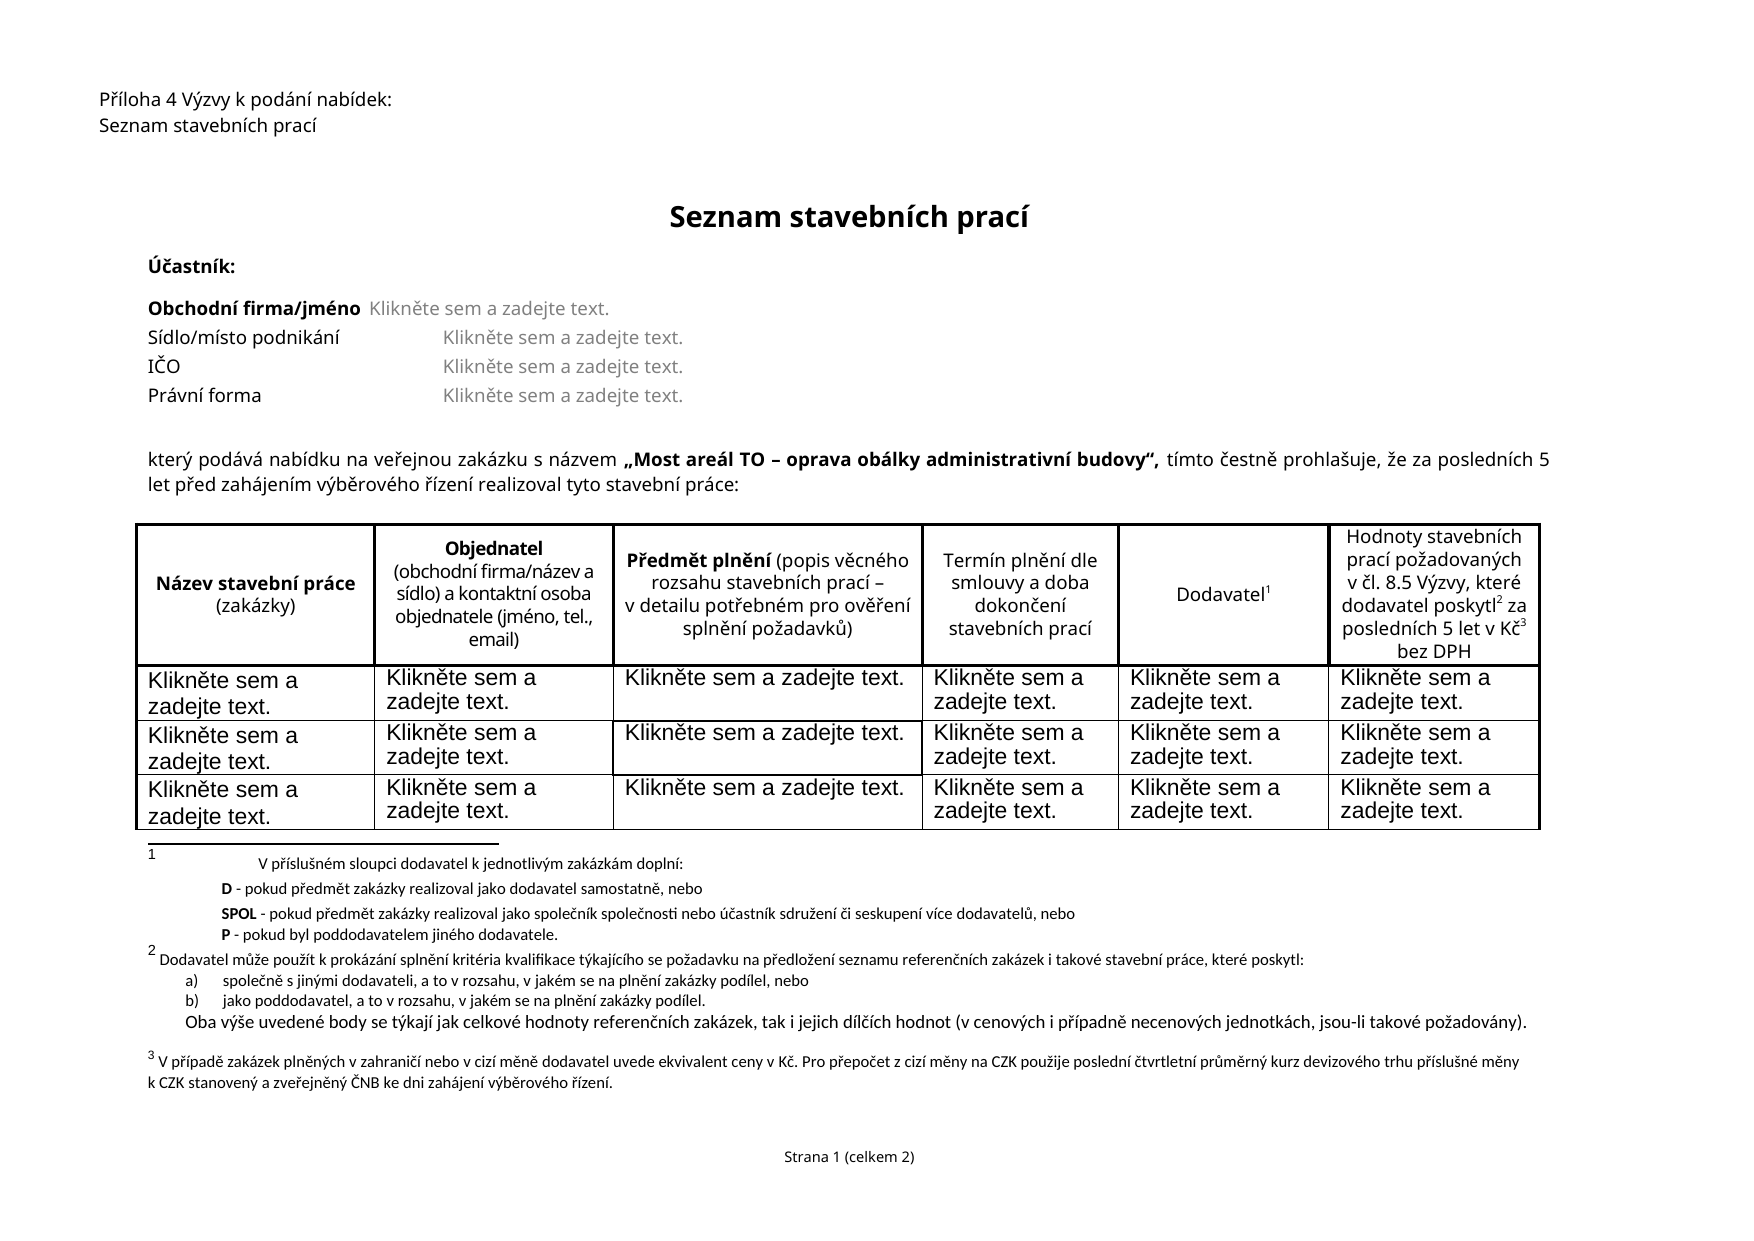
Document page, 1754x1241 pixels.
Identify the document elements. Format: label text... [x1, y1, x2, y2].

table_header Termín plnění dle smlouvy a doba dokončení stavebních prací [924, 526, 1117, 664]
text Sídlo/místo podnikání [148, 321, 1551, 350]
table_header Název stavební práce (zakázky) [138, 526, 373, 664]
title Seznam stavebních prací [148, 196, 1551, 236]
table_header Dodavatel [1120, 526, 1327, 664]
table_header Objednatel (obchodní firma/název a sídlo) a kontaktní osoba objednatele (jméno, tel., email) [376, 526, 612, 664]
table_header Předmět plnění (popis věcného rozsahu stavebních prací – v detailu potřebném pro ověření splnění požadavků) [615, 526, 921, 664]
text Účastník: [148, 249, 1551, 279]
table_header Hodnoty stavebních prací požadovaných v čl. 8.5 Výzvy, které dodavatel poskytl za posledních 5 let v Kč bez DPH [1331, 526, 1538, 664]
text Právní forma [148, 379, 1551, 408]
text který podává nabídku na veřejnou zakázku s názvem „Most areál TO – oprava obálky administrativní budovy“, tímto čestně prohlašuje, že za posledních 5 let před zahájením výběrového řízení realizoval tyto stavební práce: [148, 446, 1551, 497]
text IČO [148, 350, 1551, 379]
text Obchodní firma/jméno [148, 292, 1551, 321]
